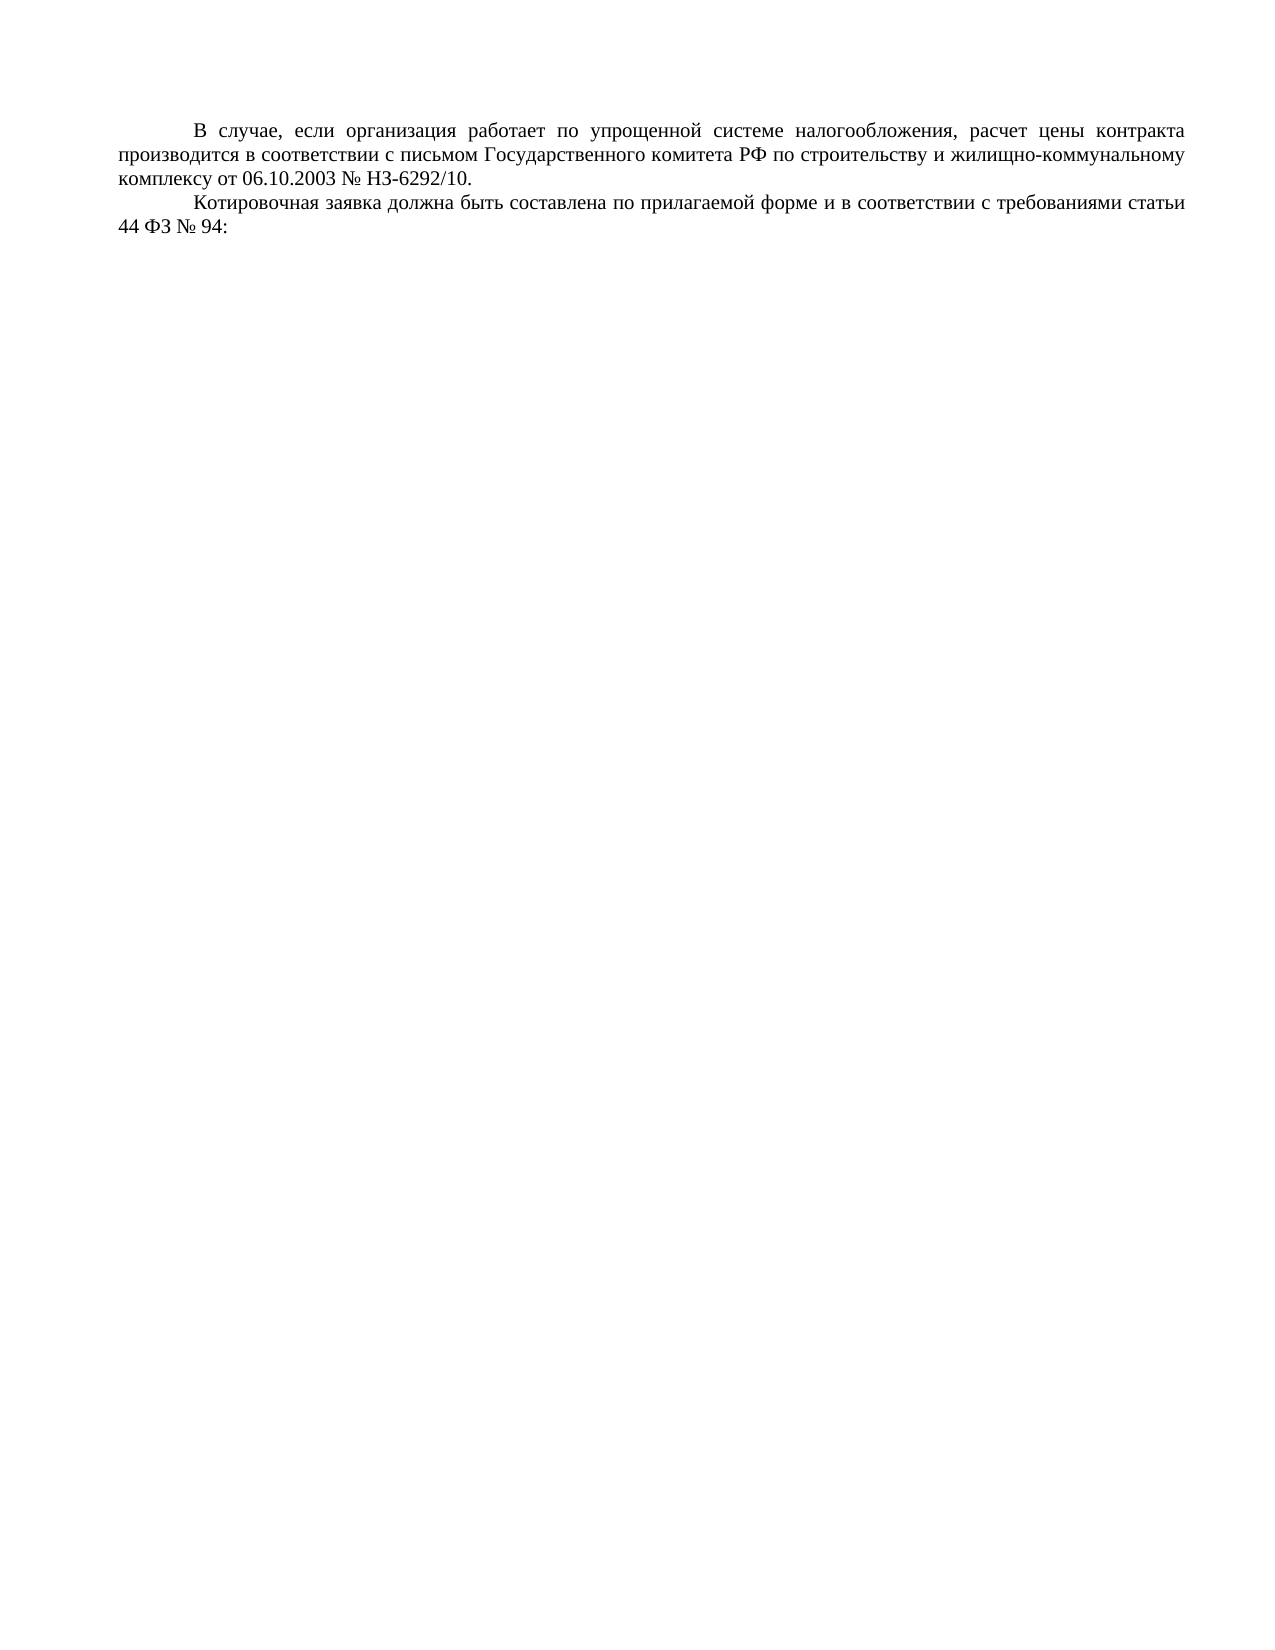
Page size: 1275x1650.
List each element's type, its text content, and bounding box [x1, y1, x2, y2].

title Котировочная заявка должна быть составлена по прилагаемой форме и в соответствии с требованиями статьи 44 ФЗ № 94: [118, 190, 1186, 238]
text В случае, если организация работает по упрощенной системе налогообложения, расчет цены контракта производится в соответствии с письмом Государственного комитета РФ по строительству и жилищно-коммунальному комплексу от 06.10.2003 № НЗ-6292/10. [118, 118, 1186, 190]
